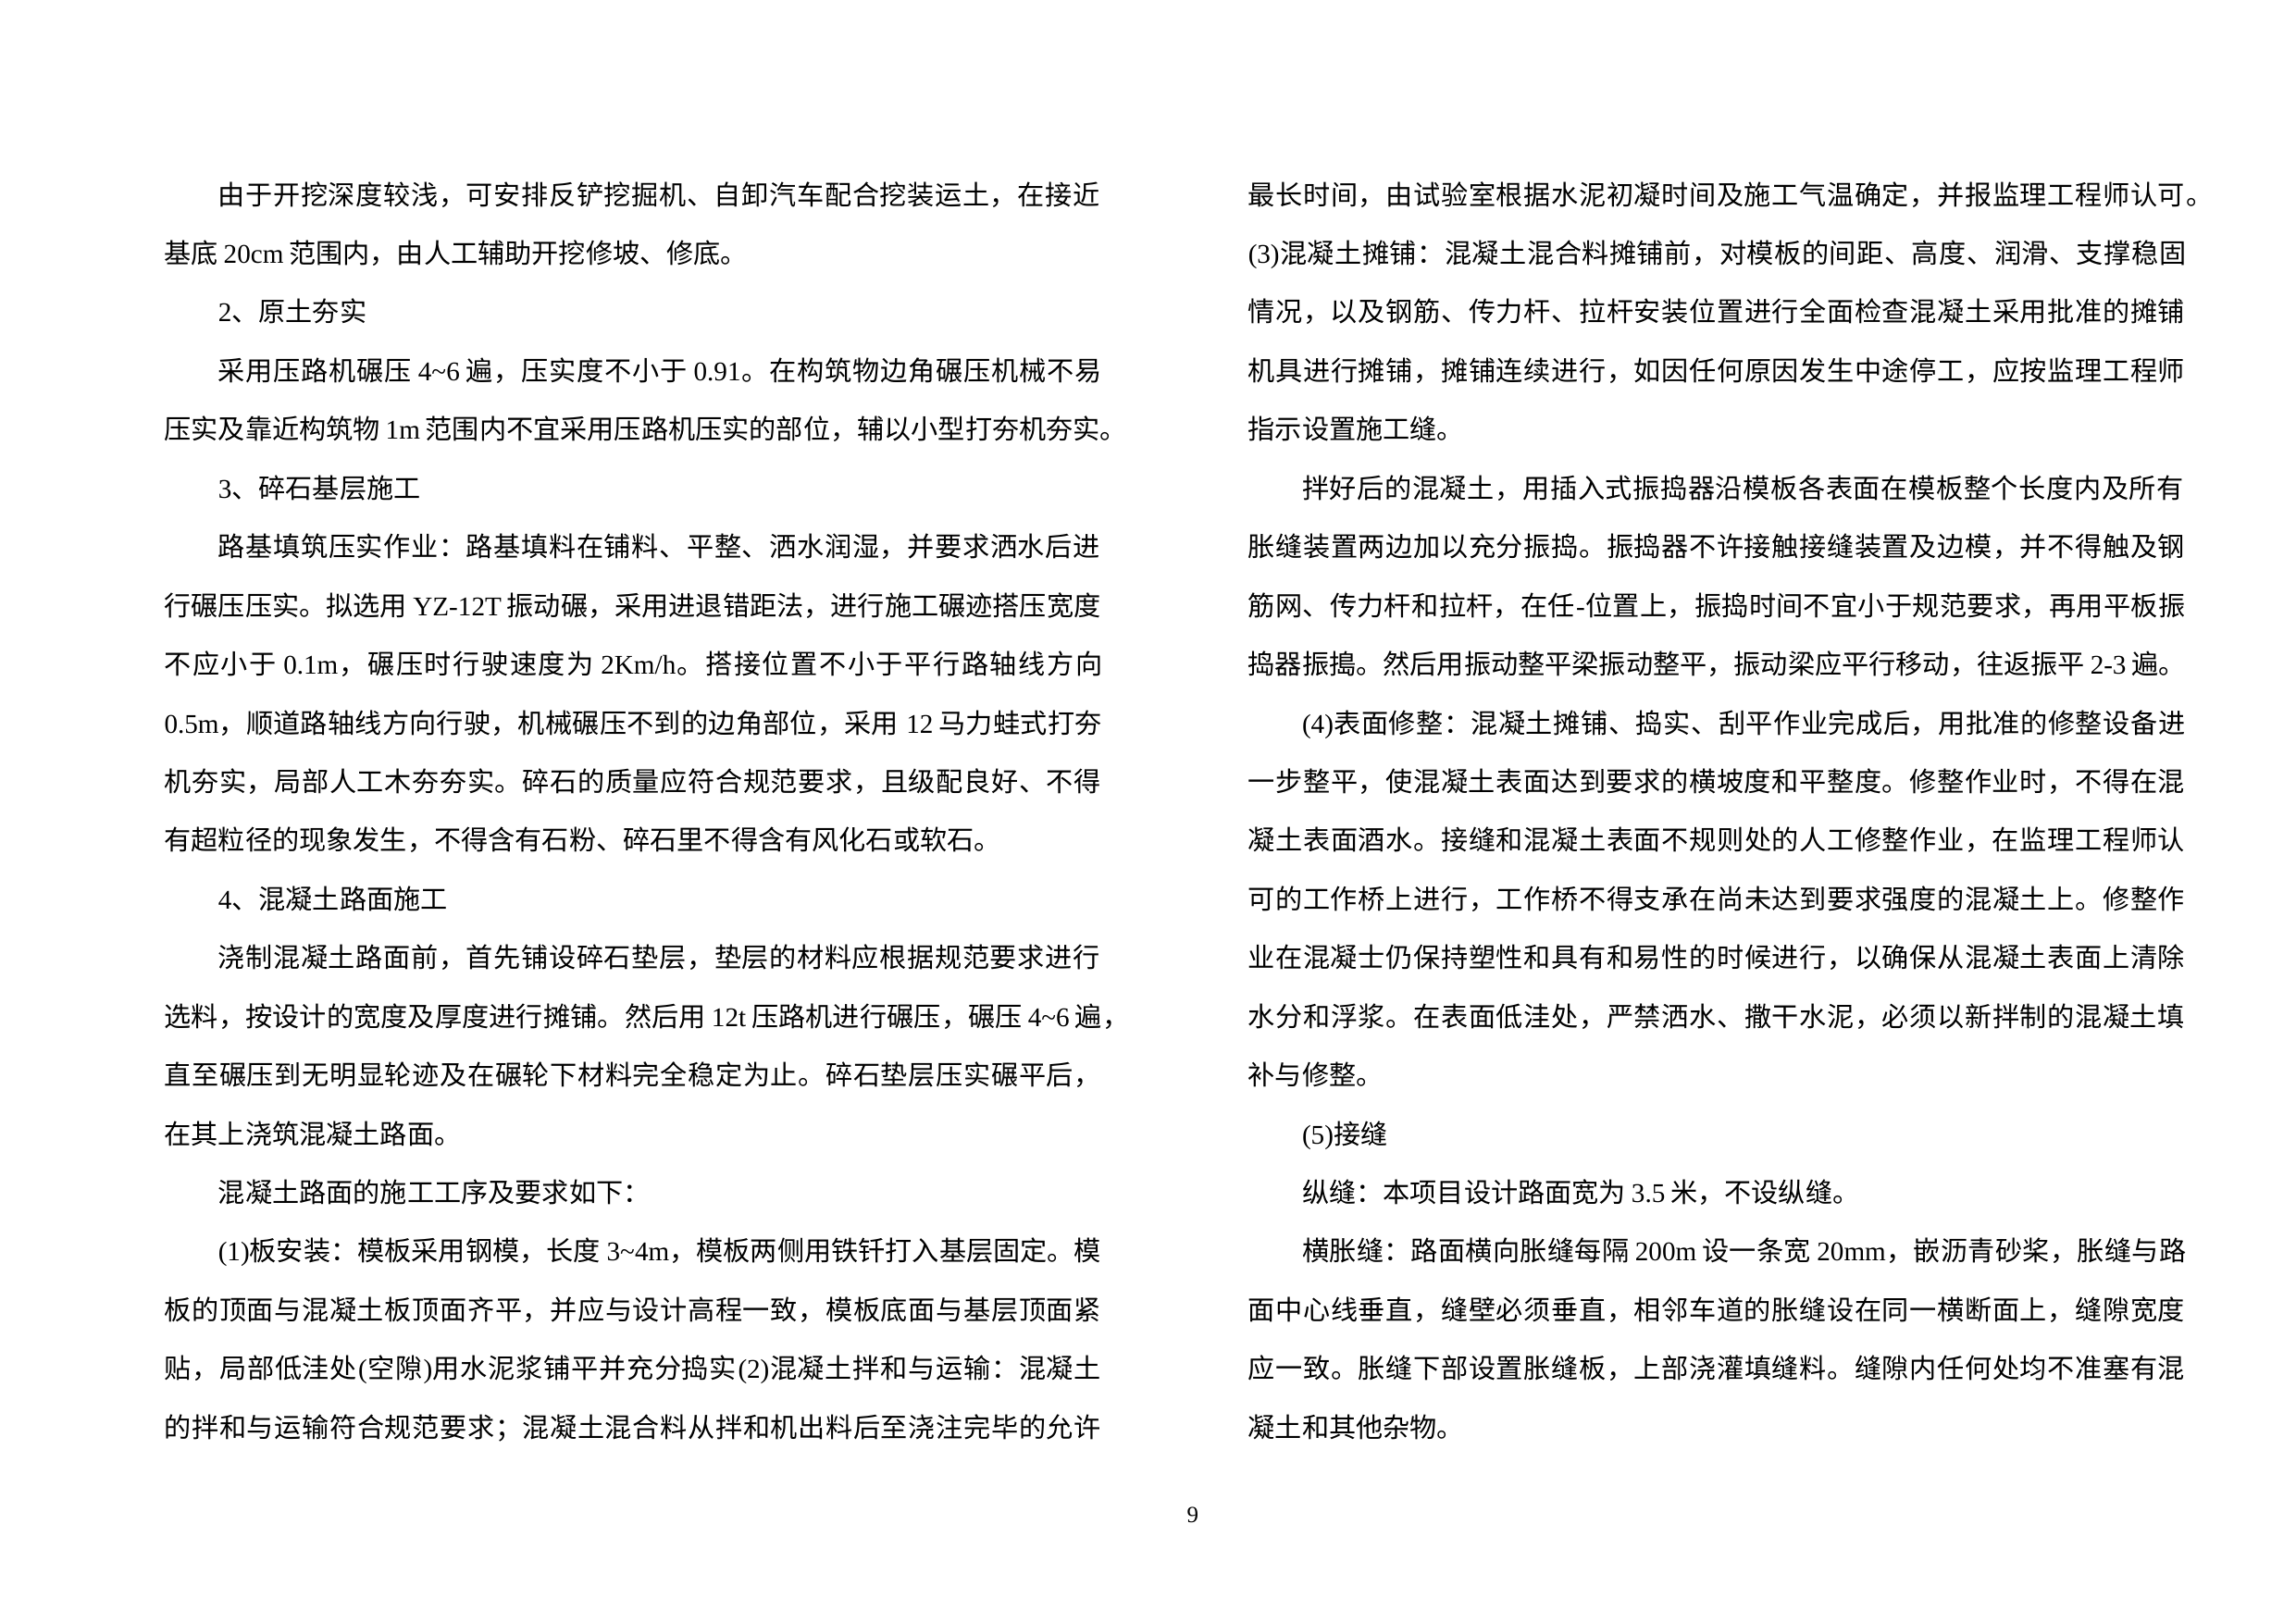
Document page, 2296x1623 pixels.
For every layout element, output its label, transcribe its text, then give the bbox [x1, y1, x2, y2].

text (4)表面修整：混凝土摊铺、捣实、刮平作业完成后，用批准的修整设备进一步整平，使混凝土表面达到要求的横坡度和平整度。修整作业时，不得在混凝土表面酒水。接缝和混凝土表面不规则处的人工修整作业，在监理工程师认可的工作桥上进行，工作桥不得支承在尚未达到要求强度的混凝土上。修整作业在混凝士仍保持塑性和具有和易性的时候进行，以确保从混凝土表面上清除水分和浮浆。在表面低洼处，严禁洒水、撒干水泥，必须以新拌制的混凝土填补与修整。 [1247, 701, 2186, 1093]
text (1)板安装：模板采用钢模，长度3~4m，模板两侧用铁钎打入基层固定。模板的顶面与混凝土板顶面齐平，并应与设计高程一致，模板底面与基层顶面紧贴，局部低洼处(空隙)用水泥浆铺平并充分捣实(2)混凝土拌和与运输：混凝土的拌和与运输符合规范要求；混凝土混合料从拌和机出料后至浇注完毕的允许最长时间，由试验室根据水泥初凝时间及施工气温确定，并报监理工程师认可。(3)混凝土摊铺：混凝土混合料摊铺前，对模板的间距、高度、润滑、支撑稳固情况，以及钢筋、传力杆、拉杆安装位置进行全面检查混凝土采用批准的摊铺机具进行摊铺，摊铺连续进行，如因任何原因发生中途停工，应按监理工程师指示设置施工缝。 [164, 1230, 1102, 1445]
text 采用压路机碾压4~6遍，压实度不小于0.91。在构筑物边角碾压机械不易压实及靠近构筑物1m范围内不宜采用压路机压实的部位，辅以小型打夯机夯实。 [164, 349, 1102, 447]
text 纵缝：本项目设计路面宽为3.5米，不设纵缝。 [1247, 1171, 2186, 1210]
text 横胀缝：路面横向胀缝每隔200m设一条宽20mm，嵌沥青砂桨，胀缝与路面中心线垂直，缝壁必须垂直，相邻车道的胀缝设在同一横断面上，缝隙宽度应一致。胀缝下部设置胀缝板，上部浇灌填缝料。缝隙内任何处均不准塞有混凝土和其他杂物。 [1247, 1230, 2186, 1445]
text 4、混凝土路面施工 [164, 877, 1102, 917]
text 浇制混凝土路面前，首先铺设碎石垫层，垫层的材料应根据规范要求进行选料，按设计的宽度及厚度进行摊铺。然后用12t压路机进行碾压，碾压4~6遍，直至碾压到无明显轮迹及在碾轮下材料完全稳定为止。碎石垫层压实碾平后，在其上浇筑混凝土路面。 [164, 936, 1102, 1151]
text (1)板安装：模板采用钢模，长度3~4m，模板两侧用铁钎打入基层固定。模板的顶面与混凝土板顶面齐平，并应与设计高程一致，模板底面与基层顶面紧贴，局部低洼处(空隙)用水泥浆铺平并充分捣实(2)混凝土拌和与运输：混凝土的拌和与运输符合规范要求；混凝土混合料从拌和机出料后至浇注完毕的允许最长时间，由试验室根据水泥初凝时间及施工气温确定，并报监理工程师认可。(3)混凝土摊铺：混凝土混合料摊铺前，对模板的间距、高度、润滑、支撑稳固情况，以及钢筋、传力杆、拉杆安装位置进行全面检查混凝土采用批准的摊铺机具进行摊铺，摊铺连续进行，如因任何原因发生中途停工，应按监理工程师指示设置施工缝。 [1247, 173, 2186, 447]
text 2、原土夯实 [164, 291, 1102, 329]
text (5)接缝 [1247, 1112, 2186, 1151]
text 路基填筑压实作业：路基填料在铺料、平整、洒水润湿，并要求洒水后进行碾压压实。拟选用YZ-12T振动碾，采用进退错距法，进行施工碾迹搭压宽度不应小于0.1m，碾压时行驶速度为2Km/h。搭接位置不小于平行路轴线方向0.5m，顺道路轴线方向行驶，机械碾压不到的边角部位，采用12马力蛙式打夯机夯实，局部人工木夯夯实。碎石的质量应符合规范要求，且级配良好、不得有超粒径的现象发生，不得含有石粉、碎石里不得含有风化石或软石。 [164, 526, 1102, 858]
text 拌好后的混凝土，用插入式振捣器沿模板各表面在模板整个长度内及所有胀缝装置两边加以充分振捣。振捣器不许接触接缝装置及边模，并不得触及钢筋网、传力杆和拉杆，在任-位置上，振捣时间不宜小于规范要求，再用平板振捣器振搗。然后用振动整平梁振动整平，振动梁应平行移动，往返振平2-3遍。 [1247, 466, 2186, 682]
text 由于开挖深度较浅，可安排反铲挖掘机、自卸汽车配合挖装运土，在接近基底20cm范围内，由人工辅助开挖修坡、修底。 [164, 173, 1102, 271]
text 3、碎石基层施工 [164, 466, 1102, 506]
text 混凝土路面的施工工序及要求如下： [164, 1171, 1102, 1210]
